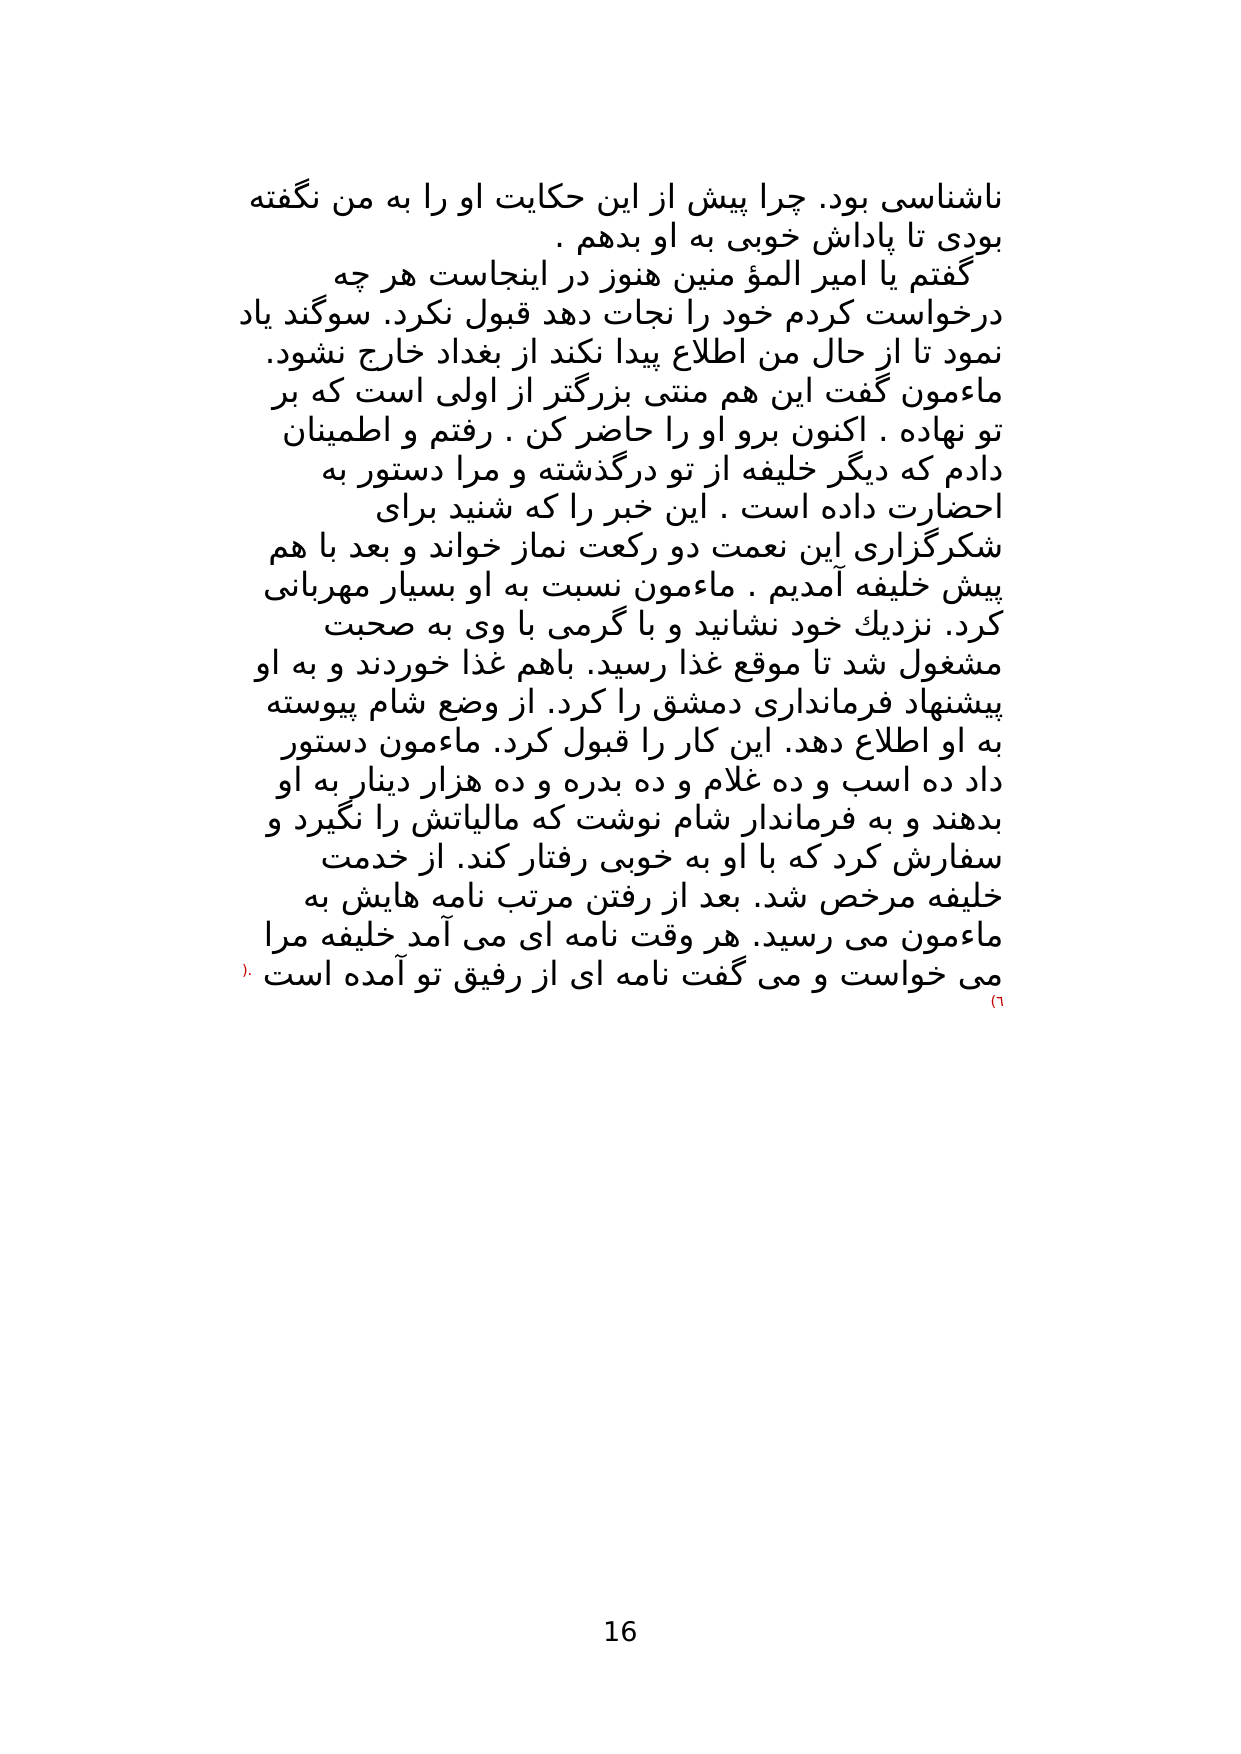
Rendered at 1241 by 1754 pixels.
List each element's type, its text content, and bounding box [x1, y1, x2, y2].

text گفتم يا امير المؤ منين هنوز در اينجاست هر چه درخواست كردم خود را نجات دهد قبول نكرد. سوگند ياد نمود تا از حال من اطلاع پيدا نكند از بغداد خارج نشود. ماءمون گفت اين هم منتى بزرگتر از اولى است كه بر تو نهاده . اكنون برو او را حاضر كن . رفتم و اطمينان دادم كه ديگر خليفه از تو درگذشته و مرا دستور به احضارت داده است . اين خبر را كه شنيد براى شكرگزارى اين نعمت دو ركعت نماز خواند و بعد با هم پيش خليفه آمديم . ماءمون نسبت به او بسيار مهربانى كرد. نزديك خود نشانيد و با گرمى با وى به صحبت مشغول شد تا موقع غذا رسيد. باهم غذا خوردند و به او پيشنهاد فرماندارى دمشق را كرد. از وضع شام پيوسته به او اطلاع دهد. اين كار را قبول كرد. ماءمون دستور داد ده اسب و ده غلام و ده بدره و ده هزار دينار به او بدهند و به فرماندار شام نوشت كه مالياتش را نگيرد و سفارش كرد كه با او به خوبى رفتار كند. از خدمت خليفه مرخص شد. بعد از رفتن مرتب نامه هايش به ماءمون مى رسيد. هر وقت نامه اى مى آمد خليفه مرا مى خواست و مى گفت نامه اى از رفيق تو آمده است .(٦) [236, 255, 1004, 1022]
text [236, 177, 1004, 255]
